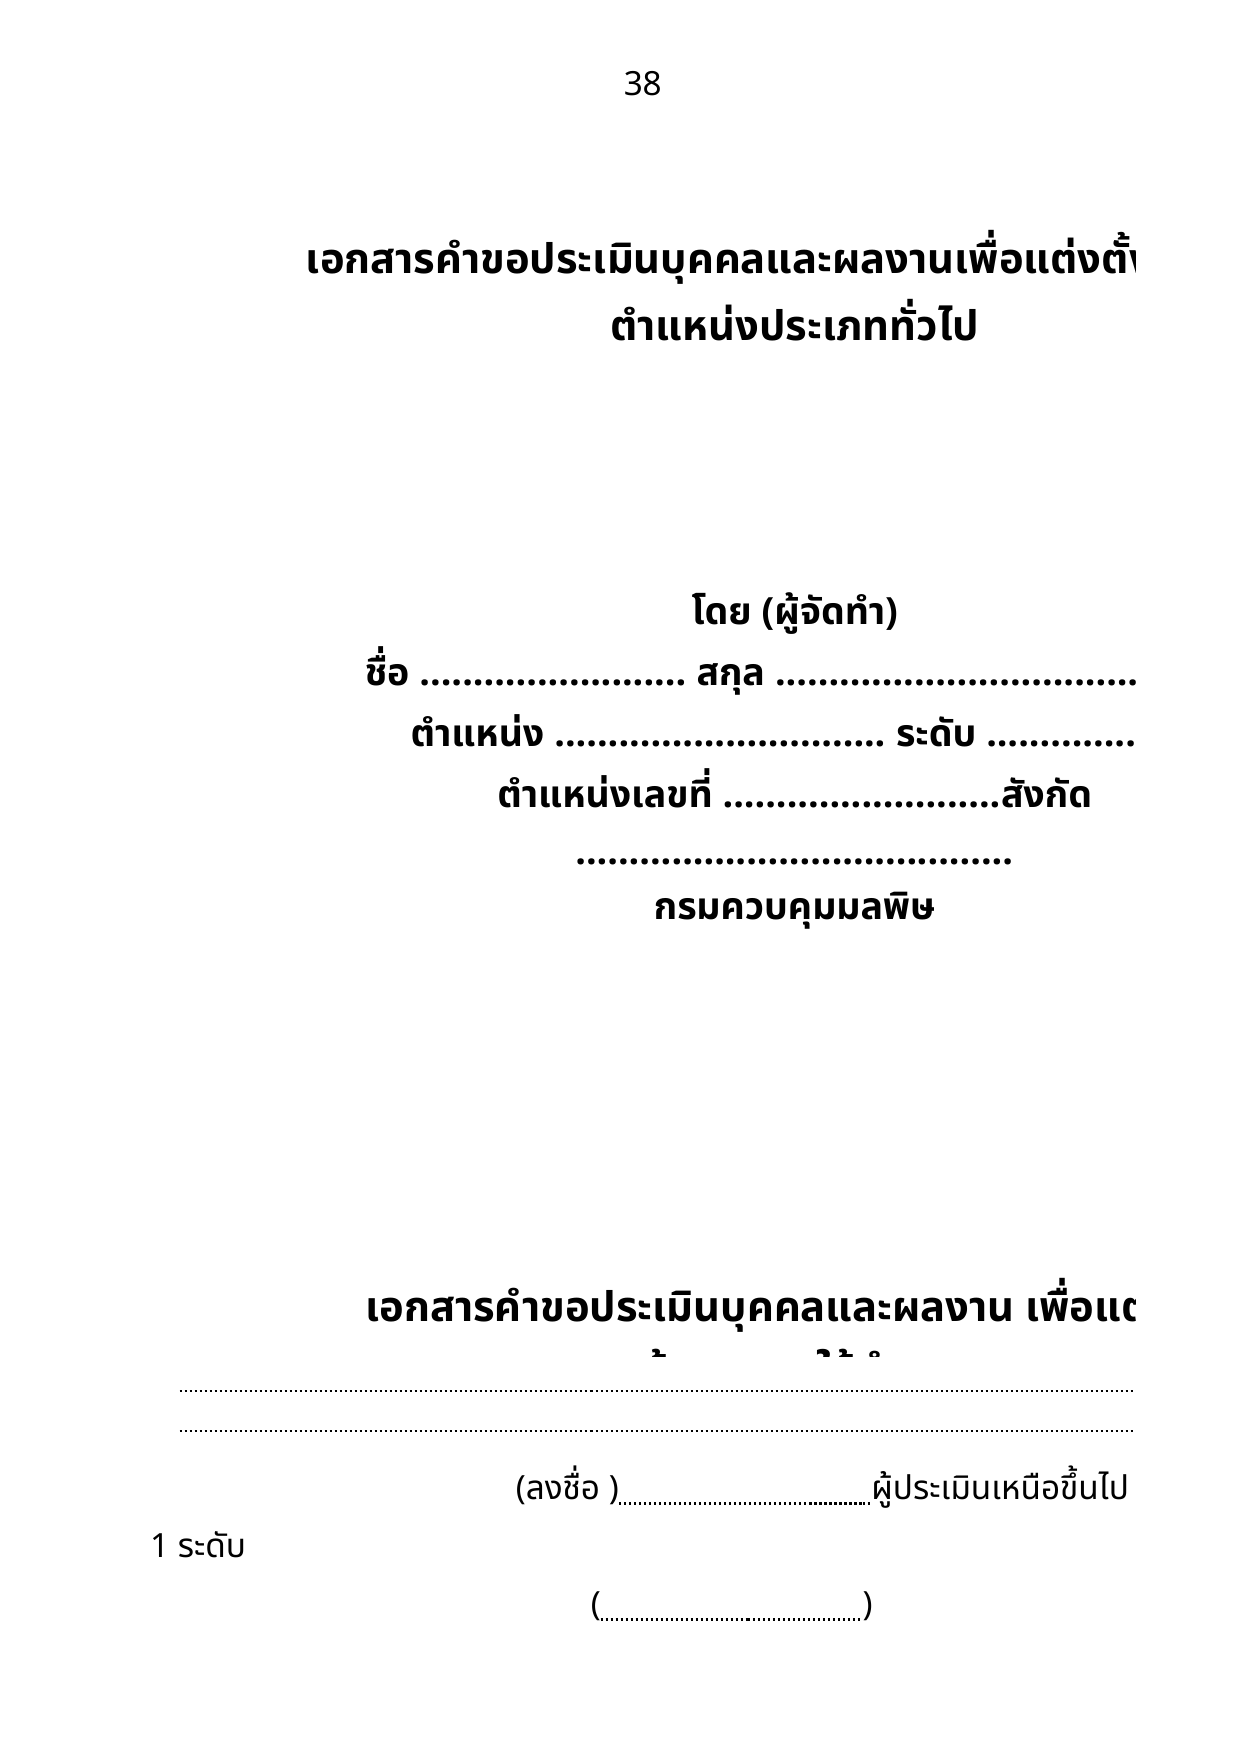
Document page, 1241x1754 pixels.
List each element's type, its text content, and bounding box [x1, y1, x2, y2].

text (ลงชื่อ ) ผู้ประเมินเหนือขึ้นไป 1 ระดับ [150, 1464, 1135, 1573]
text ( ) [150, 1580, 1135, 1626]
